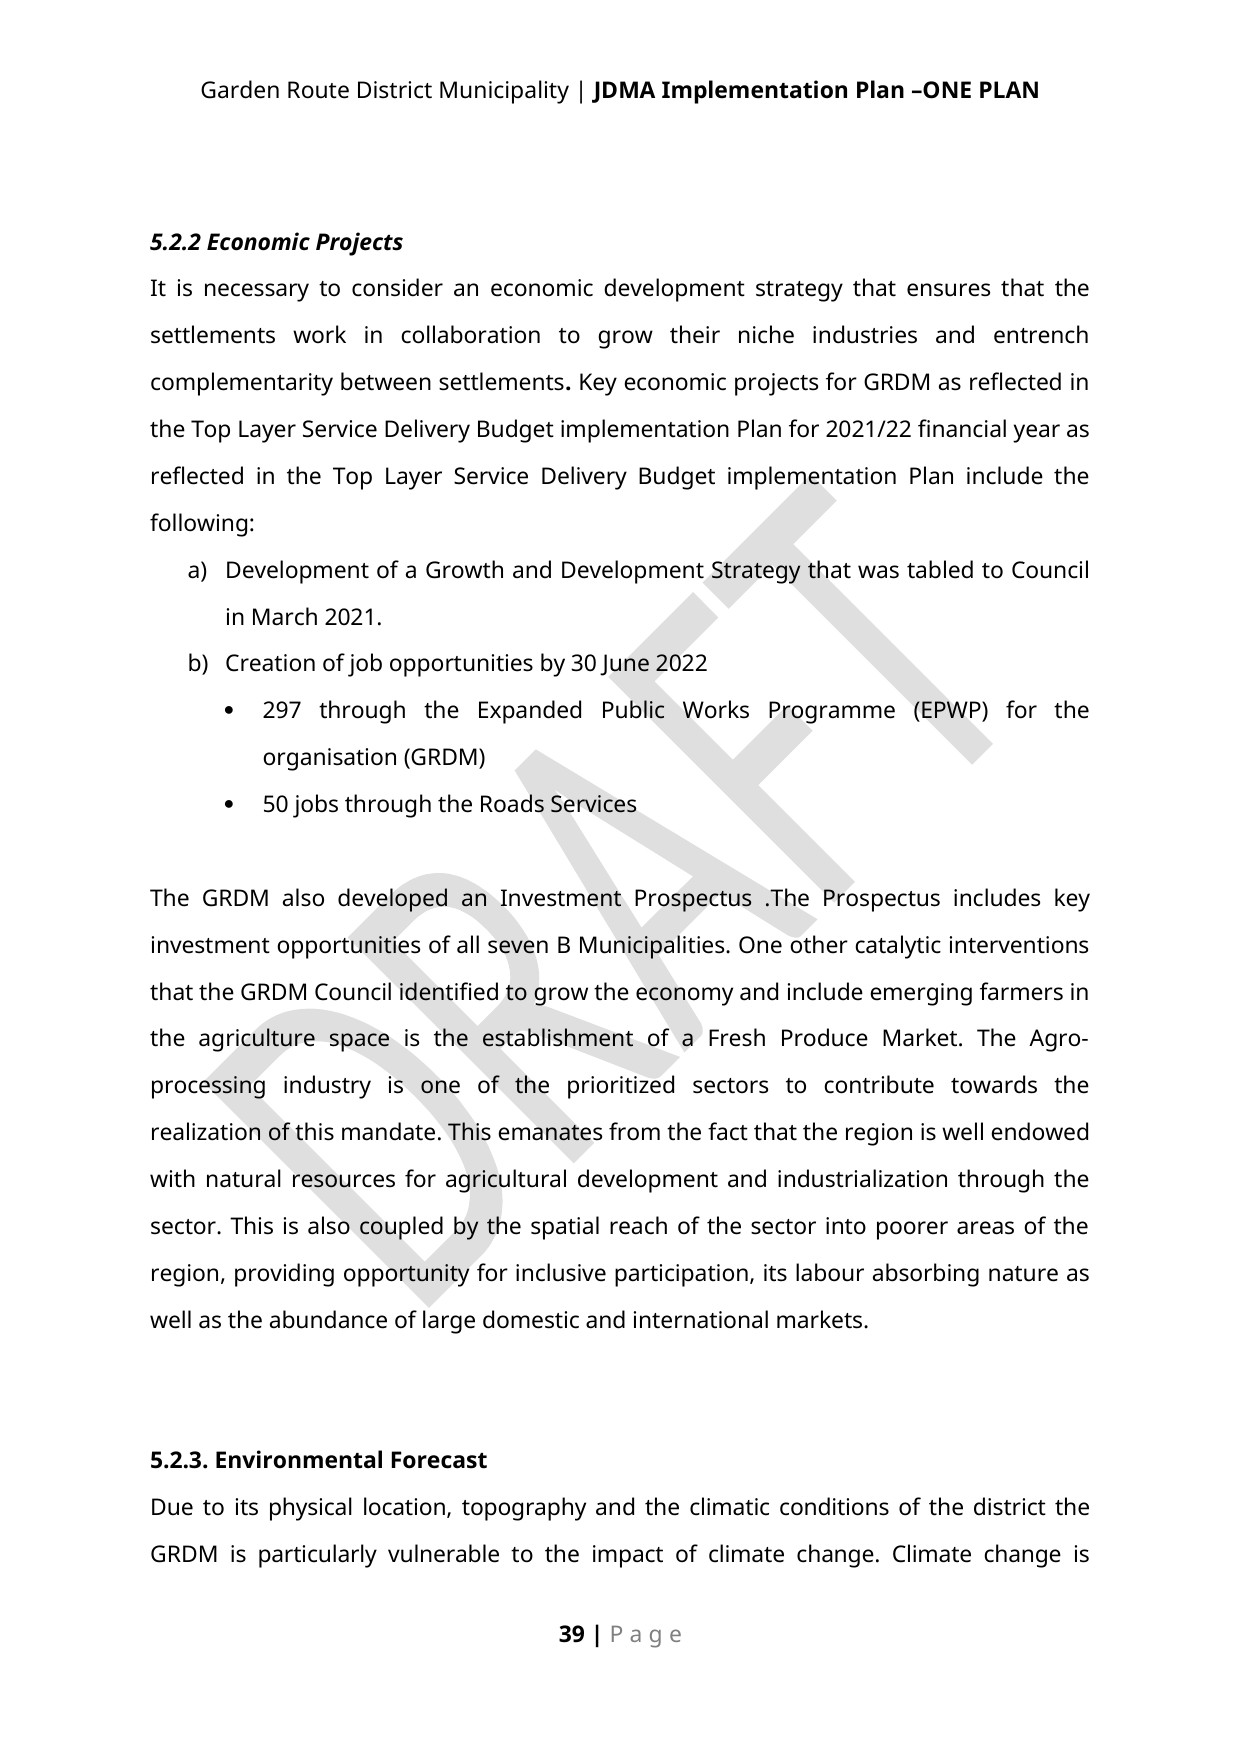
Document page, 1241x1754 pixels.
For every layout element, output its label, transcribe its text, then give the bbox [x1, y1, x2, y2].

list 50 jobs through the Roads Services [225, 788, 1090, 819]
text The GRDM also developed an Investment Prospectus .The Prospectus includes key investment opportunities of all seven B Municipalities. One other catalytic interventions that the GRDM Council identified to grow the economy and include emerging farmers in the agriculture space is the establishment of a Fresh Produce Market. The Agro-processing industry is one of the prioritized sectors to contribute towards the realization of this mandate. This emanates from the fact that the region is well endowed with natural resources for agricultural development and industrialization through the sector. This is also coupled by the spatial reach of the sector into poorer areas of the region, providing opportunity for inclusive participation, its labour absorbing nature as well as the abundance of large domestic and international markets. [150, 882, 1090, 1335]
text It is necessary to consider an economic development strategy that ensures that the settlements work in collaboration to grow their niche industries and entrench complementarity between settlements. Key economic projects for GRDM as reflected in the Top Layer Service Delivery Budget implementation Plan for 2021/22 financial year as reflected in the Top Layer Service Delivery Budget implementation Plan include the following: [150, 272, 1090, 538]
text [150, 1491, 1090, 1569]
list 297 through the Expanded Public Works Programme (EPWP) for the organisation (GRDM) [225, 694, 1090, 772]
subtitle 5.2.2 Economic Projects [150, 225, 1090, 257]
list Development of a Growth and Development Strategy that was tabled to Council in March 2021. [187, 553, 1090, 632]
list Creation of job opportunities by 30 June 2022 [187, 647, 1090, 678]
text 5.2.3. Environmental Forecast [150, 1444, 1090, 1475]
